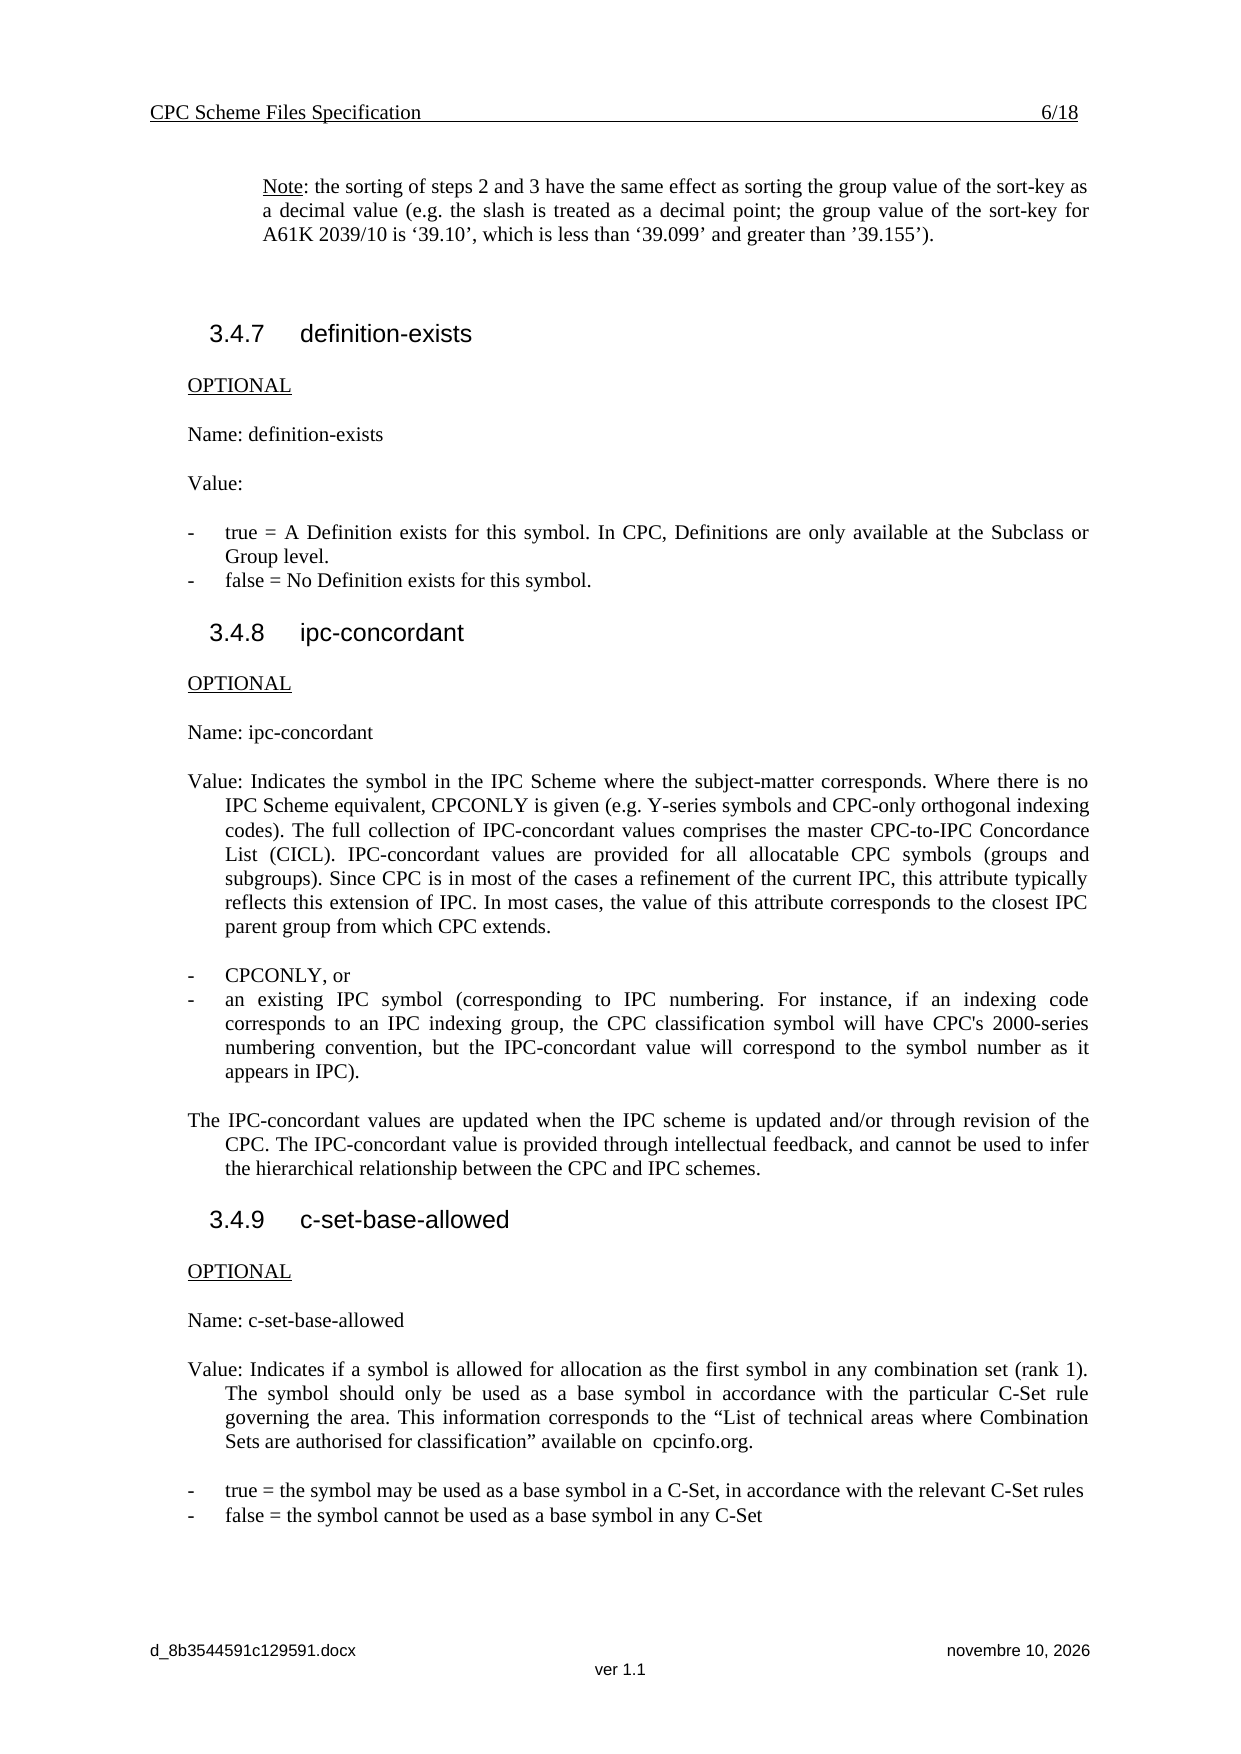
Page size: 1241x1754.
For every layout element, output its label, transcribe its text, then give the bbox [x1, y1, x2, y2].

text Name: c-set-base-allowed [187, 1308, 1090, 1332]
text Value: [187, 471, 1090, 495]
text Name: definition-exists [187, 422, 1090, 446]
text OPTIONAL [187, 671, 1090, 695]
text Value: Indicates if a symbol is allowed for allocation as the first symbol in any combination set (rank 1). The symbol should only be used as a base symbol in accordance with the particular C-Set rule governing the area. This information corresponds to the “List of technical areas where Combination Sets are authorised for classification” available on cpcinfo.org. [187, 1357, 1090, 1453]
text OPTIONAL [187, 1259, 1090, 1283]
list CPCONLY, or [187, 963, 1090, 987]
list Note: the sorting of steps 2 and 3 have the same effect as sorting the group value of the sort-key as a decimal value (e.g. the slash is treated as a decimal point; the group value of the sort-key for A61K 2039/10 is ‘39.10’, which is less than ‘39.099’ and greater than ’39.155’). [262, 174, 1090, 246]
subtitle ipc-concordant [209, 617, 1090, 646]
subtitle c-set-base-allowed [209, 1205, 1090, 1234]
text Value: Indicates the symbol in the IPC Scheme where the subject-matter corresponds. Where there is no IPC Scheme equivalent, CPCONLY is given (e.g. Y-series symbols and CPC-only orthogonal indexing codes). The full collection of IPC-concordant values comprises the master CPC-to-IPC Concordance List (CICL). IPC-concordant values are provided for all allocatable CPC symbols (groups and subgroups). Since CPC is in most of the cases a refinement of the current IPC, this attribute typically reflects this extension of IPC. In most cases, the value of this attribute corresponds to the closest IPC parent group from which CPC extends. [187, 769, 1090, 938]
text The IPC-concordant values are updated when the IPC scheme is updated and/or through revision of the CPC. The IPC-concordant value is provided through intellectual feedback, and cannot be used to infer the hierarchical relationship between the CPC and IPC schemes. [187, 1108, 1090, 1180]
list true = the symbol may be used as a base symbol in a C-Set, in accordance with the relevant C-Set rules [187, 1478, 1090, 1502]
subtitle definition-exists [209, 319, 1090, 348]
text Name: ipc-concordant [187, 720, 1090, 744]
list false = the symbol cannot be used as a base symbol in any C-Set [187, 1502, 1090, 1527]
list an existing IPC symbol (corresponding to IPC numbering. For instance, if an indexing code corresponds to an IPC indexing group, the CPC classification symbol will have CPC's 2000-series numbering convention, but the IPC-concordant value will correspond to the symbol number as it appears in IPC). [187, 987, 1090, 1083]
list true = A Definition exists for this symbol. In CPC, Definitions are only available at the Subclass or Group level. [187, 520, 1090, 568]
text OPTIONAL [187, 373, 1090, 397]
list false = No Definition exists for this symbol. [187, 568, 1090, 592]
